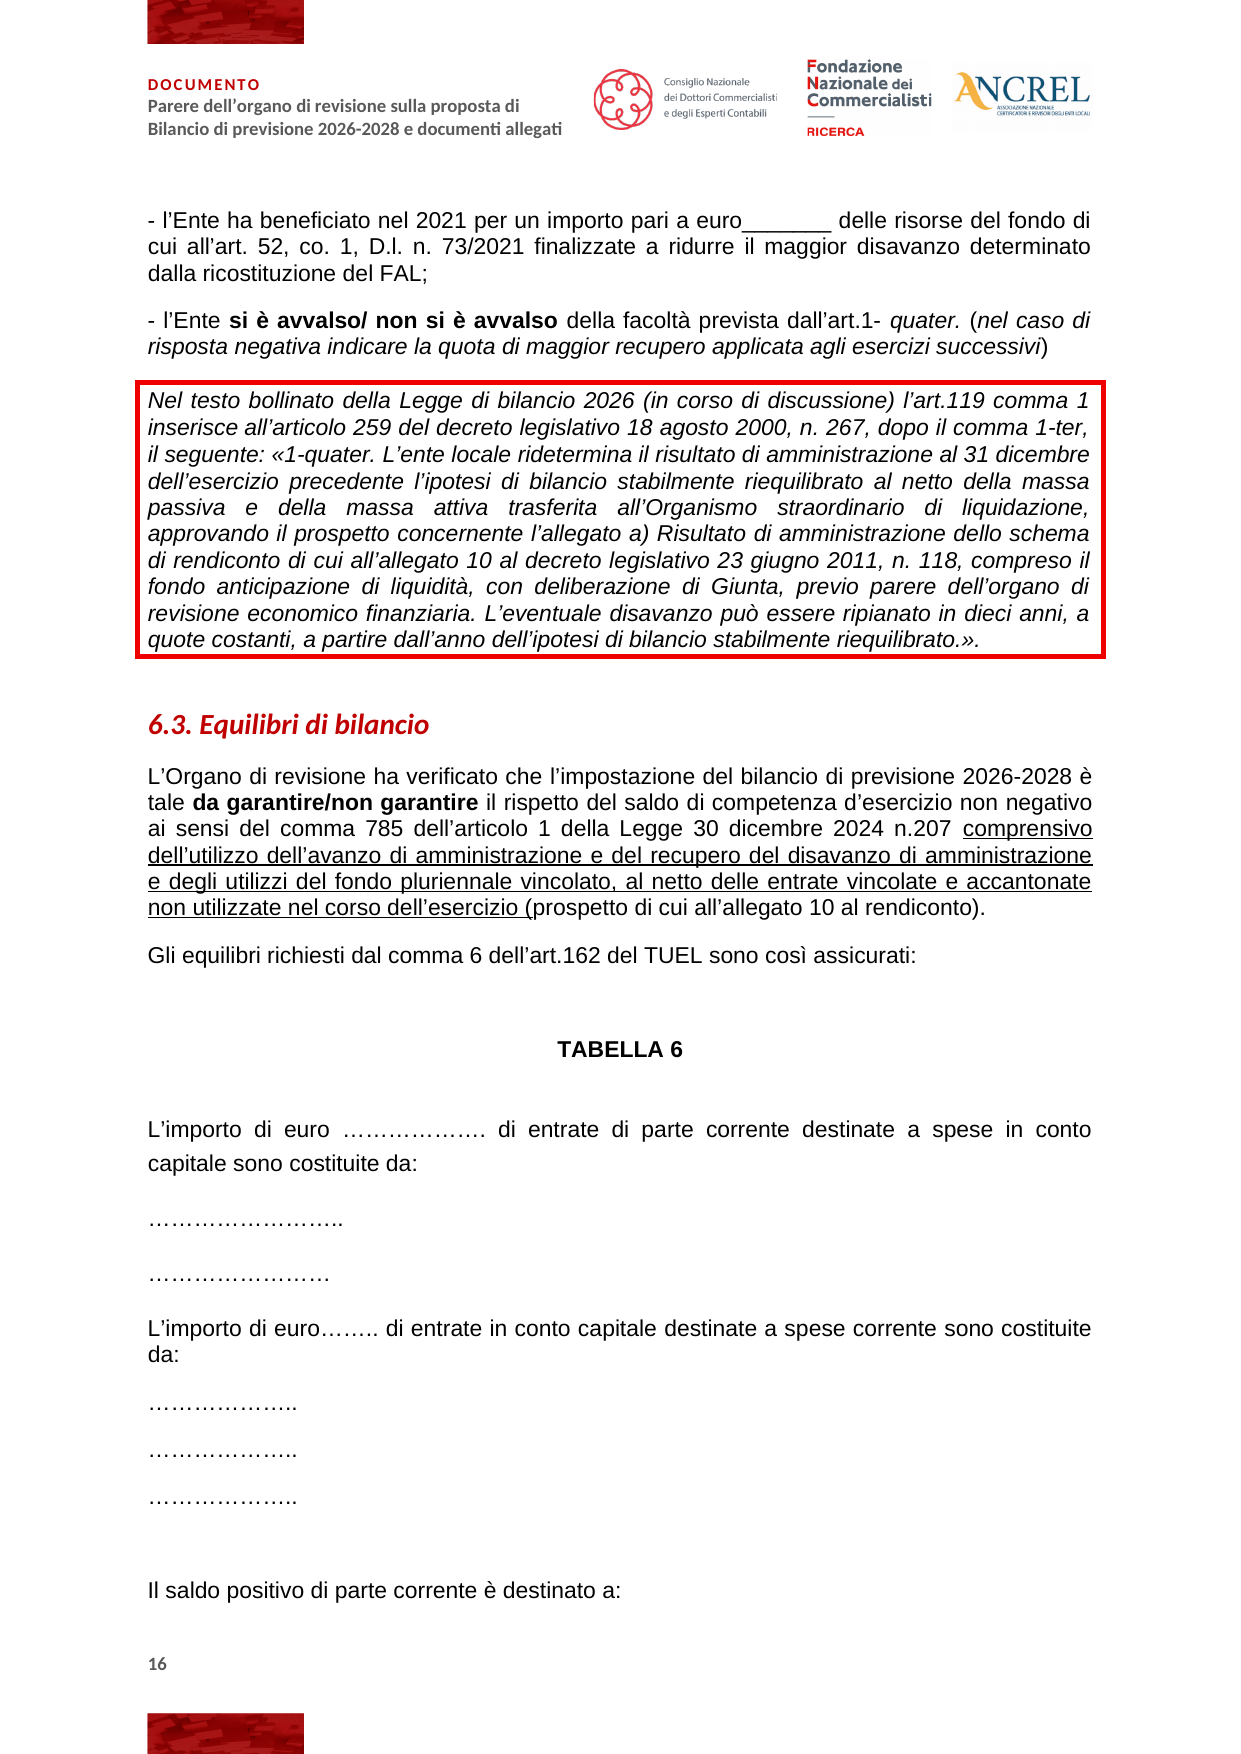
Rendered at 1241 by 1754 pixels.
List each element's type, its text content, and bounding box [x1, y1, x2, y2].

text Nel testo bollinato della Legge di bilancio 2026 (in corso di discussione) l’art.119 comma 1 inserisce all’articolo 259 del decreto legislativo 18 agosto 2000, n. 267, dopo il comma 1-ter, il seguente: «1-quater. L’ente locale ridetermina il risultato di amministrazione al 31 dicembre dell’esercizio precedente l’ipotesi di bilancio stabilmente riequilibrato al netto della massa passiva e della massa attiva trasferita all’Organismo straordinario di liquidazione, approvando il prospetto concernente l’allegato a) Risultato di amministrazione dello schema di rendiconto di cui all’allegato 10 al decreto legislativo 23 giugno 2011, n. 118, compreso il fondo anticipazione di liquidità, con deliberazione di Giunta, previo parere dell’organo di revisione economico finanziaria. L’eventuale disavanzo può essere ripianato in dieci anni, a quote costanti, a partire dall’anno dell’ipotesi di bilancio stabilmente riequilibrato.». [140, 385, 1101, 654]
text L’importo di euro ………………. di entrate di parte corrente destinate a spese in conto capitale sono costituite da: [147, 1116, 1092, 1176]
picture [593, 69, 777, 130]
text 6.3. Equilibri di bilancio [148, 706, 1092, 742]
text ……………….. [147, 1436, 1092, 1462]
picture [807, 59, 932, 136]
picture [951, 62, 1094, 131]
text Gli equilibri richiesti dal comma 6 dell’art.162 del TUEL sono così assicurati: [147, 942, 1092, 968]
text ……………….. [147, 1388, 1092, 1415]
text Il saldo positivo di parte corrente è destinato a: [147, 1577, 1092, 1603]
text …………………….. [147, 1205, 1092, 1231]
text ……………….. [147, 1483, 1092, 1509]
text - l’Ente si è avvalso/ non si è avvalso della facoltà prevista dall’art.1- quater. (nel caso di risposta negativa indicare la quota di maggior recupero applicata agli esercizi successivi) [147, 307, 1092, 359]
picture [148, 1714, 304, 1754]
picture [148, 0, 304, 44]
text TABELLA 6 [147, 1036, 1092, 1062]
text - l’Ente ha beneficiato nel 2021 per un importo pari a euro_______ delle risorse del fondo di cui all’art. 52, co. 1, D.l. n. 73/2021 finalizzate a ridurre il maggior disavanzo determinato dalla ricostituzione del FAL; [147, 207, 1092, 286]
text L’importo di euro…….. di entrate in conto capitale destinate a spese corrente sono costituite da: [147, 1315, 1092, 1368]
text …………………… [147, 1260, 1092, 1286]
text L’Organo di revisione ha verificato che l’impostazione del bilancio di previsione 2026-2028 è tale da garantire/non garantire il rispetto del saldo di competenza d’esercizio non negativo ai sensi del comma 785 dell’articolo 1 della Legge 30 dicembre 2024 n.207 comprensivo dell’utilizzo dell’avanzo di amministrazione e del recupero del disavanzo di amministrazione e degli utilizzi del fondo pluriennale vincolato, al netto delle entrate vincolate e accantonate non utilizzate nel corso dell’esercizio (prospetto di cui all’allegato 10 al rendiconto). [147, 763, 1092, 864]
